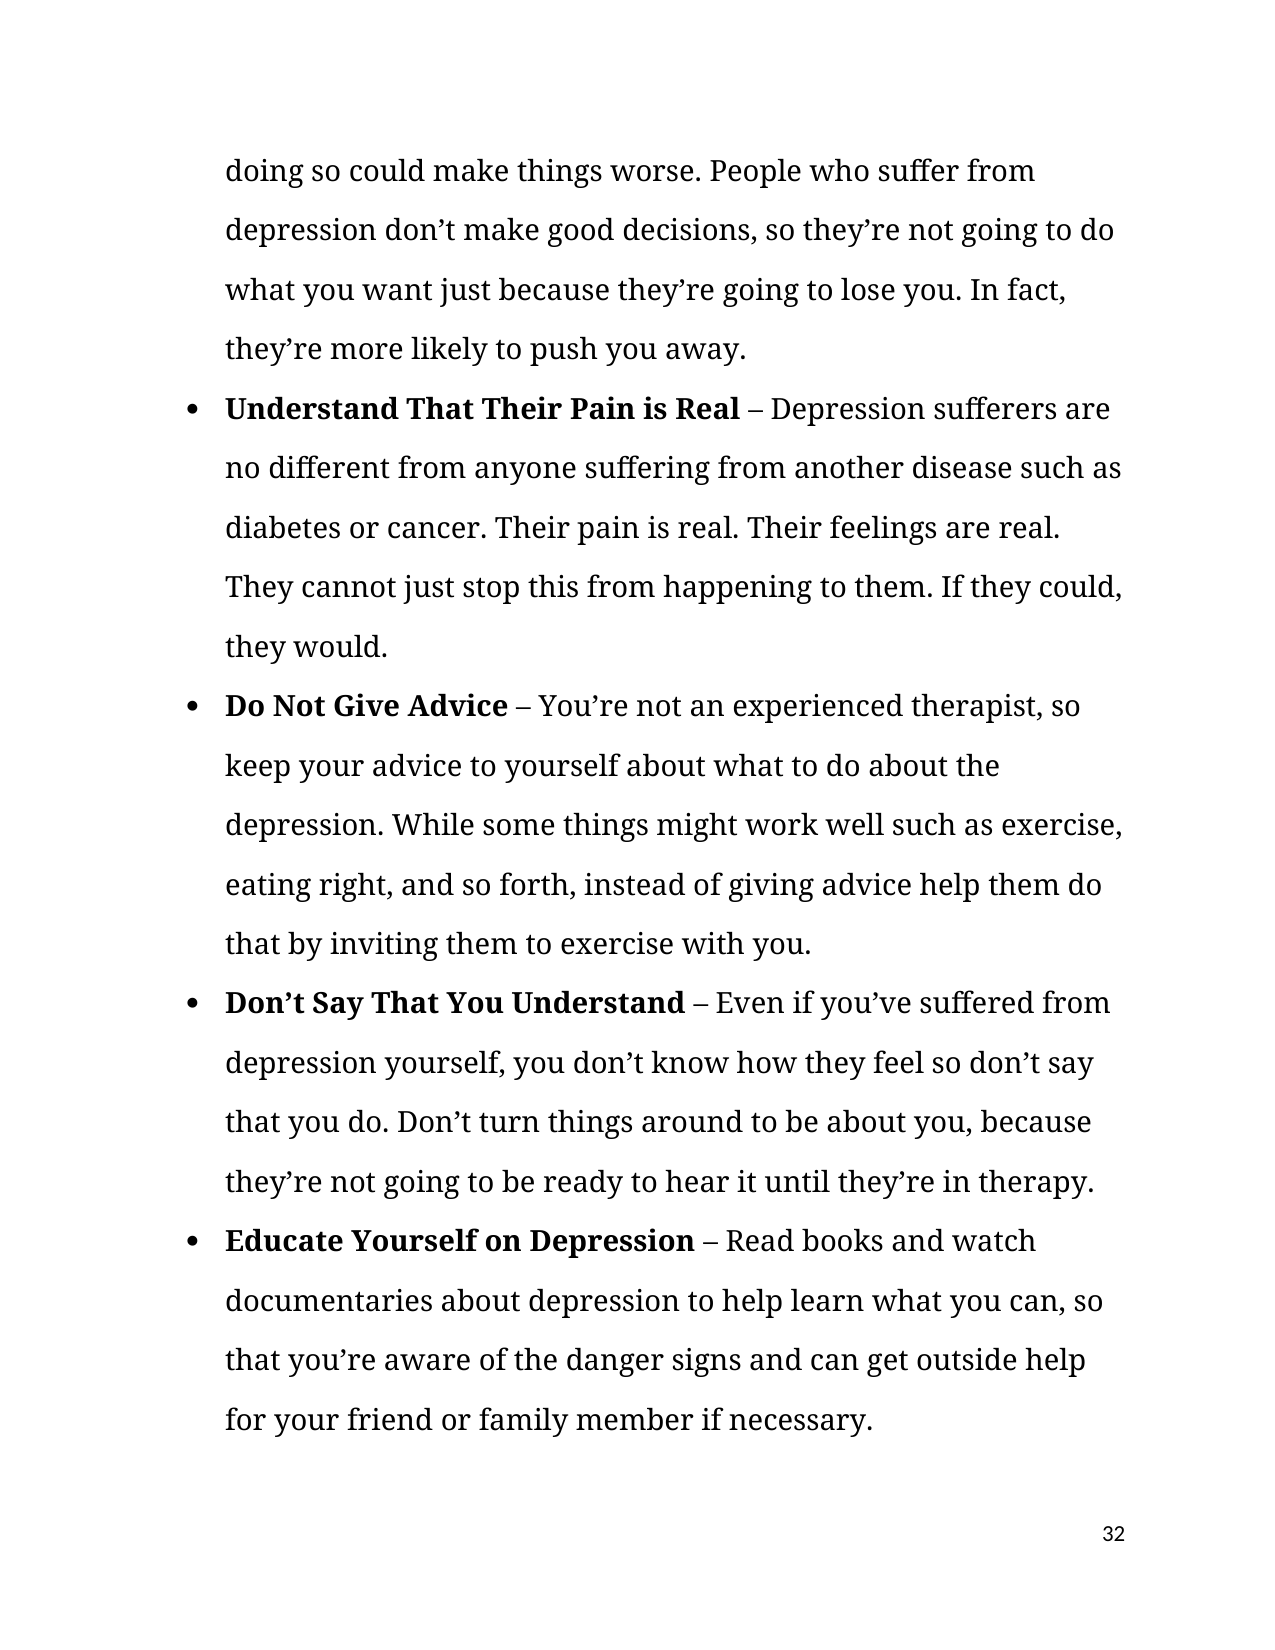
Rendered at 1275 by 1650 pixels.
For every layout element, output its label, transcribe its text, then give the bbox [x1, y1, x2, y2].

list Don’t Say That You Understand – Even if you’ve suffered from depression yourself, you don’t know how they feel so don’t say that you do. Don’t turn things around to be about you, because they’re not going to be ready to hear it until they’re in therapy. [187, 983, 1125, 1201]
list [187, 150, 1125, 368]
list Understand That Their Pain is Real – Depression sufferers are no different from anyone suffering from another disease such as diabetes or cancer. Their pain is real. Their feelings are real. They cannot just stop this from happening to them. If they could, they would. [187, 388, 1125, 666]
list Educate Yourself on Depression – Read books and watch documentaries about depression to help learn what you can, so that you’re aware of the danger signs and can get outside help for your friend or family member if necessary. [187, 1221, 1125, 1439]
list Do Not Give Advice – You’re not an experienced therapist, so keep your advice to yourself about what to do about the depression. While some things might work well such as exercise, eating right, and so forth, instead of giving advice help them do that by inviting them to exercise with you. [187, 685, 1125, 963]
